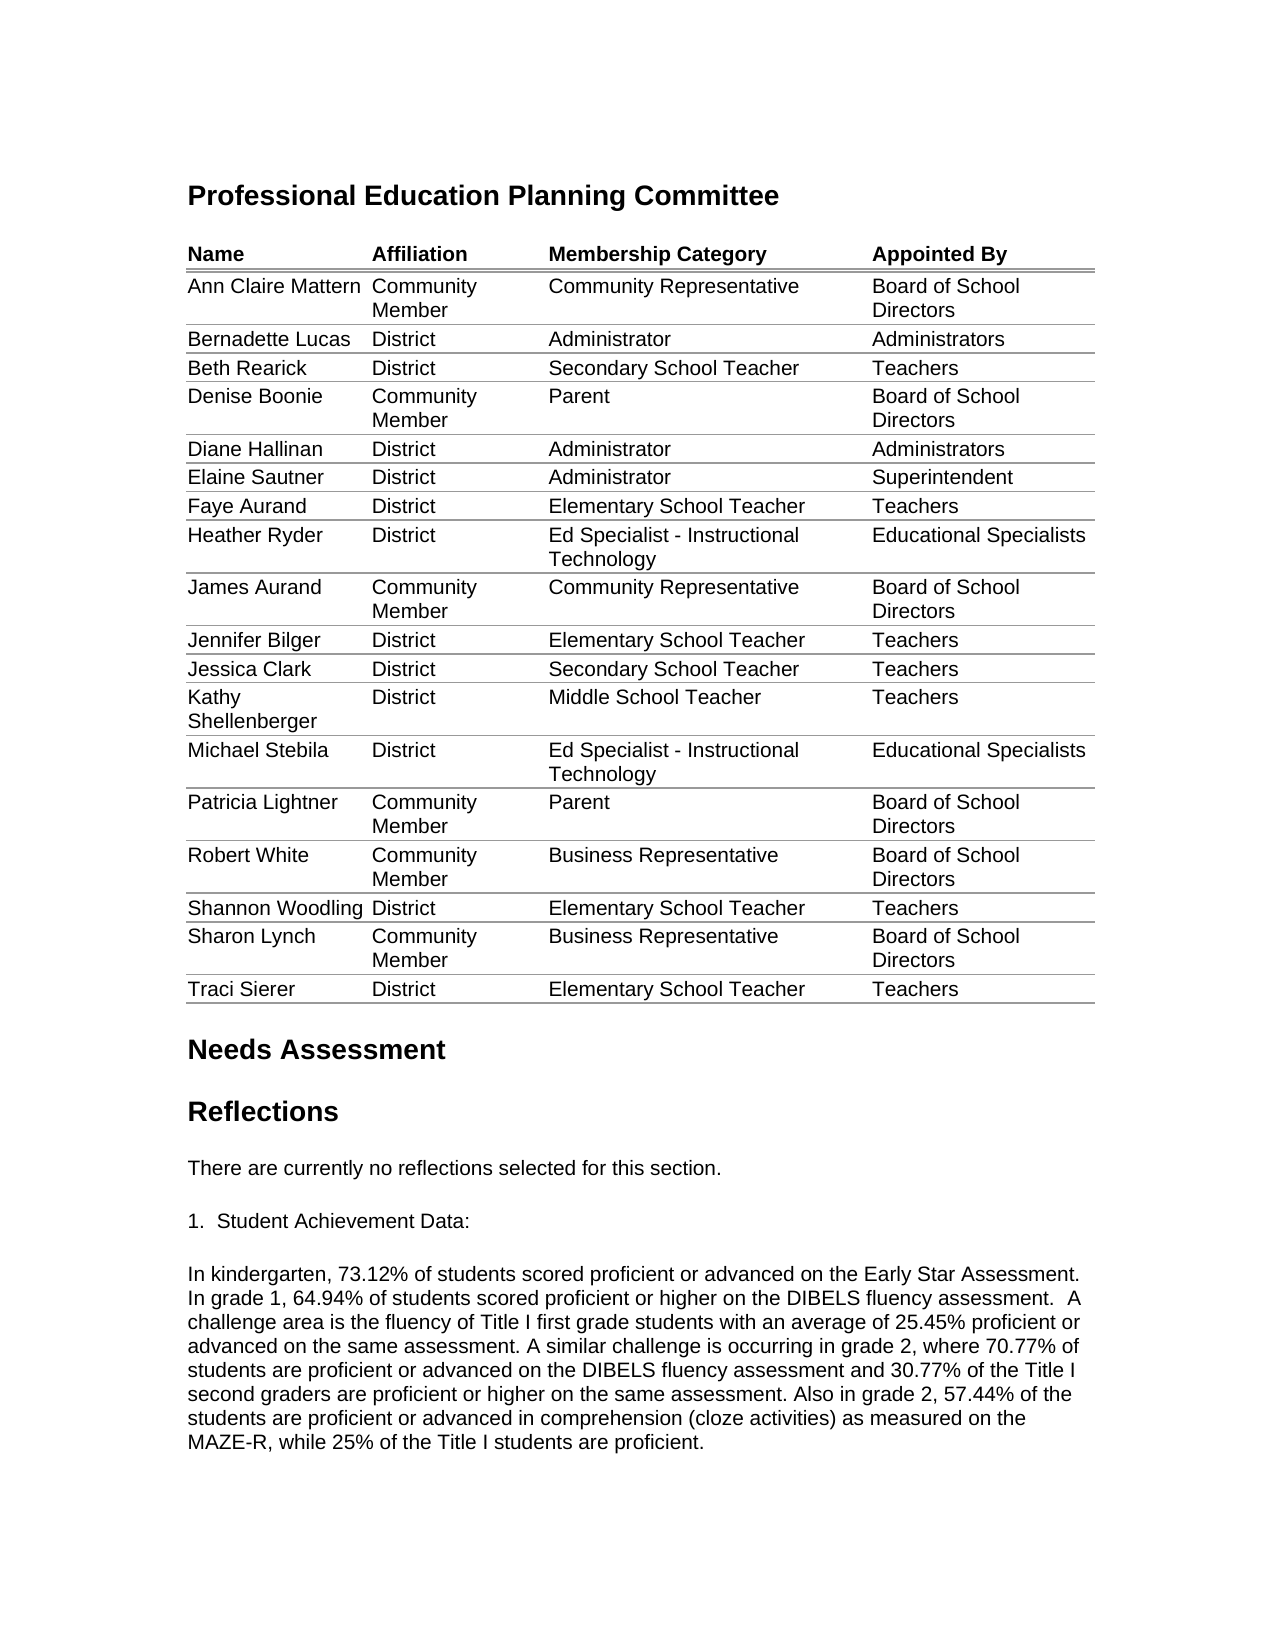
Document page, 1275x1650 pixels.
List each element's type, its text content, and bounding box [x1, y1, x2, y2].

table_cell Community Representative [547, 574, 870, 624]
text There are currently no reflections selected for this section. [187, 1156, 1087, 1180]
table_cell Administrator [547, 435, 870, 462]
table_cell Teachers [870, 975, 1095, 1002]
table_cell Teachers [870, 894, 1095, 921]
table_cell District [370, 655, 547, 682]
table_cell Educational Specialists [870, 521, 1095, 572]
table_cell Traci Sierer [186, 975, 370, 1002]
table_cell Ann Claire Mattern [186, 273, 370, 323]
table_cell District [370, 736, 547, 787]
table_cell Community Member [370, 273, 547, 323]
table_cell Community Representative [547, 273, 870, 323]
table_cell Diane Hallinan [186, 435, 370, 462]
table_cell Kathy Shellenberger [186, 683, 370, 734]
table_cell Administrators [870, 325, 1095, 352]
table_cell Business Representative [547, 841, 870, 892]
table_cell Business Representative [547, 923, 870, 973]
table_cell Board of School Directors [870, 789, 1095, 840]
subtitle Reflections [187, 1094, 1087, 1127]
table_cell Jennifer Bilger [186, 626, 370, 653]
table_cell Elementary School Teacher [547, 894, 870, 921]
text 1. Student Achievement Data: [187, 1209, 1087, 1233]
table_cell Elementary School Teacher [547, 975, 870, 1002]
table_cell Parent [547, 382, 870, 433]
table_cell Elaine Sautner [186, 464, 370, 491]
table_cell District [370, 325, 547, 352]
table_header Appointed By [870, 241, 1095, 268]
table_cell Elementary School Teacher [547, 626, 870, 653]
table_cell Robert White [186, 841, 370, 892]
table_header Name [186, 241, 370, 268]
table_cell Superintendent [870, 464, 1095, 491]
table_cell Community Member [370, 923, 547, 973]
table_cell Ed Specialist - Instructional Technology [547, 736, 870, 787]
table_cell Community Member [370, 382, 547, 433]
table_cell Community Member [370, 841, 547, 892]
table_cell Parent [547, 789, 870, 840]
subtitle Professional Education Planning Committee [187, 179, 1087, 212]
table_cell Teachers [870, 354, 1095, 381]
table_cell Middle School Teacher [547, 683, 870, 734]
table_header Membership Category [547, 241, 870, 268]
table_cell District [370, 975, 547, 1002]
table_cell Elementary School Teacher [547, 492, 870, 519]
table_cell Teachers [870, 683, 1095, 734]
table_cell Board of School Directors [870, 382, 1095, 433]
table_cell Administrator [547, 464, 870, 491]
table_header Affiliation [370, 241, 547, 268]
table_cell District [370, 492, 547, 519]
table_cell Administrators [870, 435, 1095, 462]
table_cell District [370, 354, 547, 381]
table_cell District [370, 683, 547, 734]
table_cell Michael Stebila [186, 736, 370, 787]
table_cell Board of School Directors [870, 841, 1095, 892]
table_cell Teachers [870, 626, 1095, 653]
table_cell Denise Boonie [186, 382, 370, 433]
table_cell District [370, 894, 547, 921]
table_cell Shannon Woodling [186, 894, 370, 921]
table_cell Patricia Lightner [186, 789, 370, 840]
table_cell District [370, 626, 547, 653]
table_cell District [370, 464, 547, 491]
table_cell Board of School Directors [870, 574, 1095, 624]
table_cell Beth Rearick [186, 354, 370, 381]
table_cell Community Member [370, 574, 547, 624]
table_cell Secondary School Teacher [547, 655, 870, 682]
table_cell Secondary School Teacher [547, 354, 870, 381]
table_cell Board of School Directors [870, 273, 1095, 323]
text In kindergarten, 73.12% of students scored proficient or advanced on the Early Star Assessment. In grade 1, 64.94% of students scored proficient or higher on the DIBELS fluency assessment. A challenge area is the fluency of Title I first grade students with an average of 25.45% proficient or advanced on the same assessment. A similar challenge is occurring in grade 2, where 70.77% of students are proficient or advanced on the DIBELS fluency assessment and 30.77% of the Title I second graders are proficient or higher on the same assessment. Also in grade 2, 57.44% of the students are proficient or advanced in comprehension (cloze activities) as measured on the MAZE-R, while 25% of the Title I students are proficient. [187, 1262, 1087, 1454]
table_cell Board of School Directors [870, 923, 1095, 973]
table_cell Heather Ryder [186, 521, 370, 572]
table_cell Jessica Clark [186, 655, 370, 682]
table_cell Teachers [870, 492, 1095, 519]
table_cell James Aurand [186, 574, 370, 624]
table_cell Faye Aurand [186, 492, 370, 519]
table_cell Administrator [547, 325, 870, 352]
table_cell District [370, 521, 547, 572]
subtitle Needs Assessment [187, 1033, 1087, 1065]
table_cell Educational Specialists [870, 736, 1095, 787]
table_cell Teachers [870, 655, 1095, 682]
table_cell Sharon Lynch [186, 923, 370, 973]
table_cell Ed Specialist - Instructional Technology [547, 521, 870, 572]
table_cell Bernadette Lucas [186, 325, 370, 352]
table_cell District [370, 435, 547, 462]
table_cell Community Member [370, 789, 547, 840]
